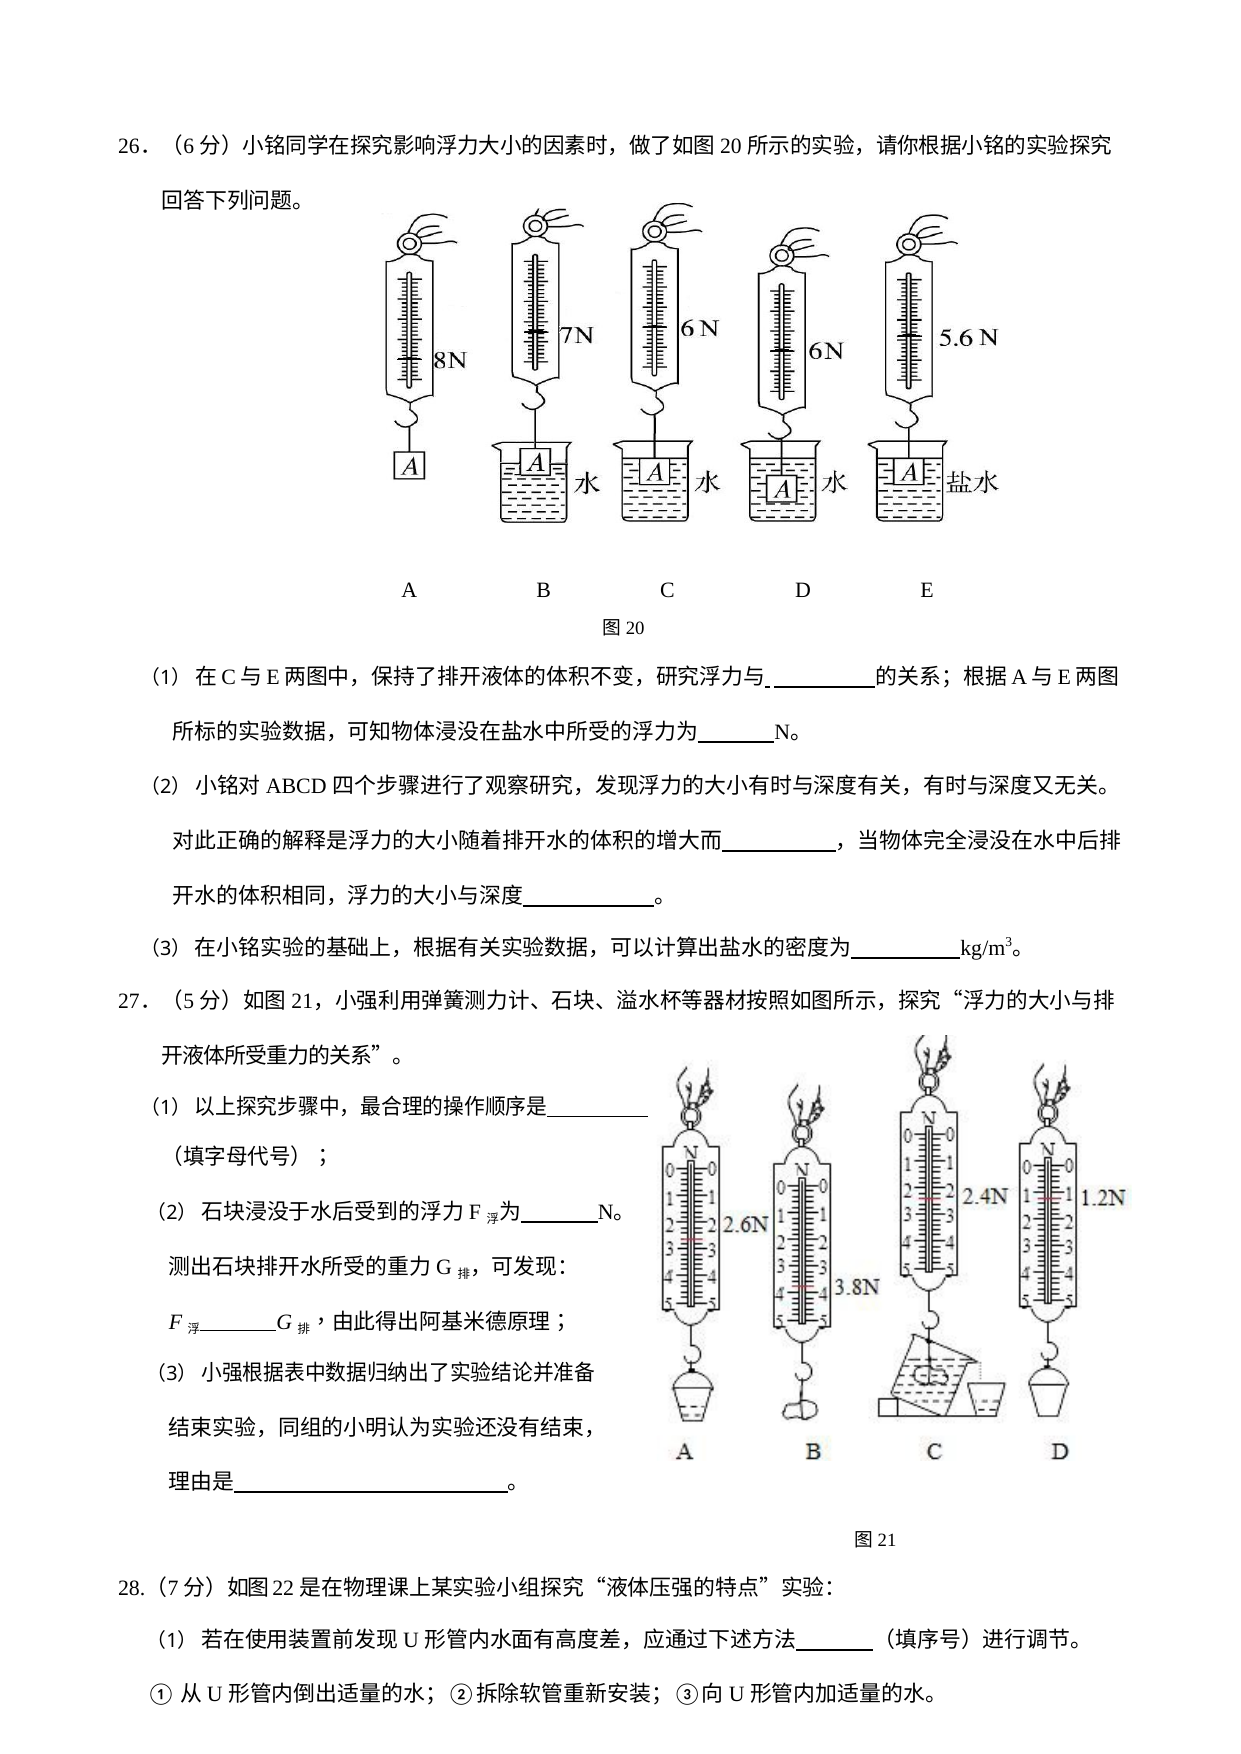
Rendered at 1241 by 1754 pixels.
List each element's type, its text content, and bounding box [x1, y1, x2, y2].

text （填字母代号）； [162, 1141, 1146, 1171]
text F 浮 G 排，由此得出阿基米德原理； [168, 1306, 1146, 1337]
text ①从 U 形管内倒出适量的水；②拆除软管重新安装；③向 U 形管内加适量的水。 [146, 1676, 1146, 1708]
list 小铭对 ABCD 四个步骤进行了观察研究，发现浮力的大小有时与深度有关，有时与深度又无关。对此正确的解释是浮力的大小随着排开水的体积的增大而 ，当物体完全浸没在水中后排开水的体积相同，浮力的大小与深度 。 [140, 768, 1122, 910]
text 27．（5 分）如图 21，小强利用弹簧测力计、石块、溢水杯等器材按照如图所示，探究“浮力的大小与排开液体所受重力的关系”。 [118, 983, 1122, 1069]
list 小强根据表中数据归纳出了实验结论并准备结束实验，同组的小明认为实验还没有结束， 理由是 。 [146, 1355, 617, 1496]
list 以上探究步骤中，最合理的操作顺序是 [140, 1092, 1146, 1120]
list 在小铭实验的基础上，根据有关实验数据，可以计算出盐水的密度为 kg/m3。 [140, 933, 1146, 961]
picture [656, 1035, 1132, 1092]
list 石块浸没于水后受到的浮力 F 浮为 N。测出石块排开水所受的重力 G 排，可发现： [146, 1194, 635, 1283]
list 在C与E两图中，保持了排开液体的体积不变，研究浮力与 的关系；根据A与E两图所标的实验数据，可知物体浸没在盐水中所受的浮力为 N。 [140, 659, 1122, 745]
picture [380, 215, 1000, 523]
picture [656, 1120, 1132, 1141]
picture [656, 1171, 1132, 1306]
picture [656, 1337, 1132, 1461]
text 26．（6 分）小铭同学在探究影响浮力大小的因素时，做了如图 20 所示的实验，请你根据小铭的实验探究回答下列问题。 [118, 128, 1122, 215]
list 若在使用装置前发现 U 形管内水面有高度差，应通过下述方法 （填序号）进行调节。 [146, 1622, 1146, 1654]
text 图 21 [854, 1526, 1146, 1552]
text 图 20 [106, 615, 1140, 640]
text A B C D E [401, 577, 1146, 602]
text 28.（7 分）如图 22 是在物理课上某实验小组探究“液体压强的特点”实验： [118, 1570, 850, 1601]
